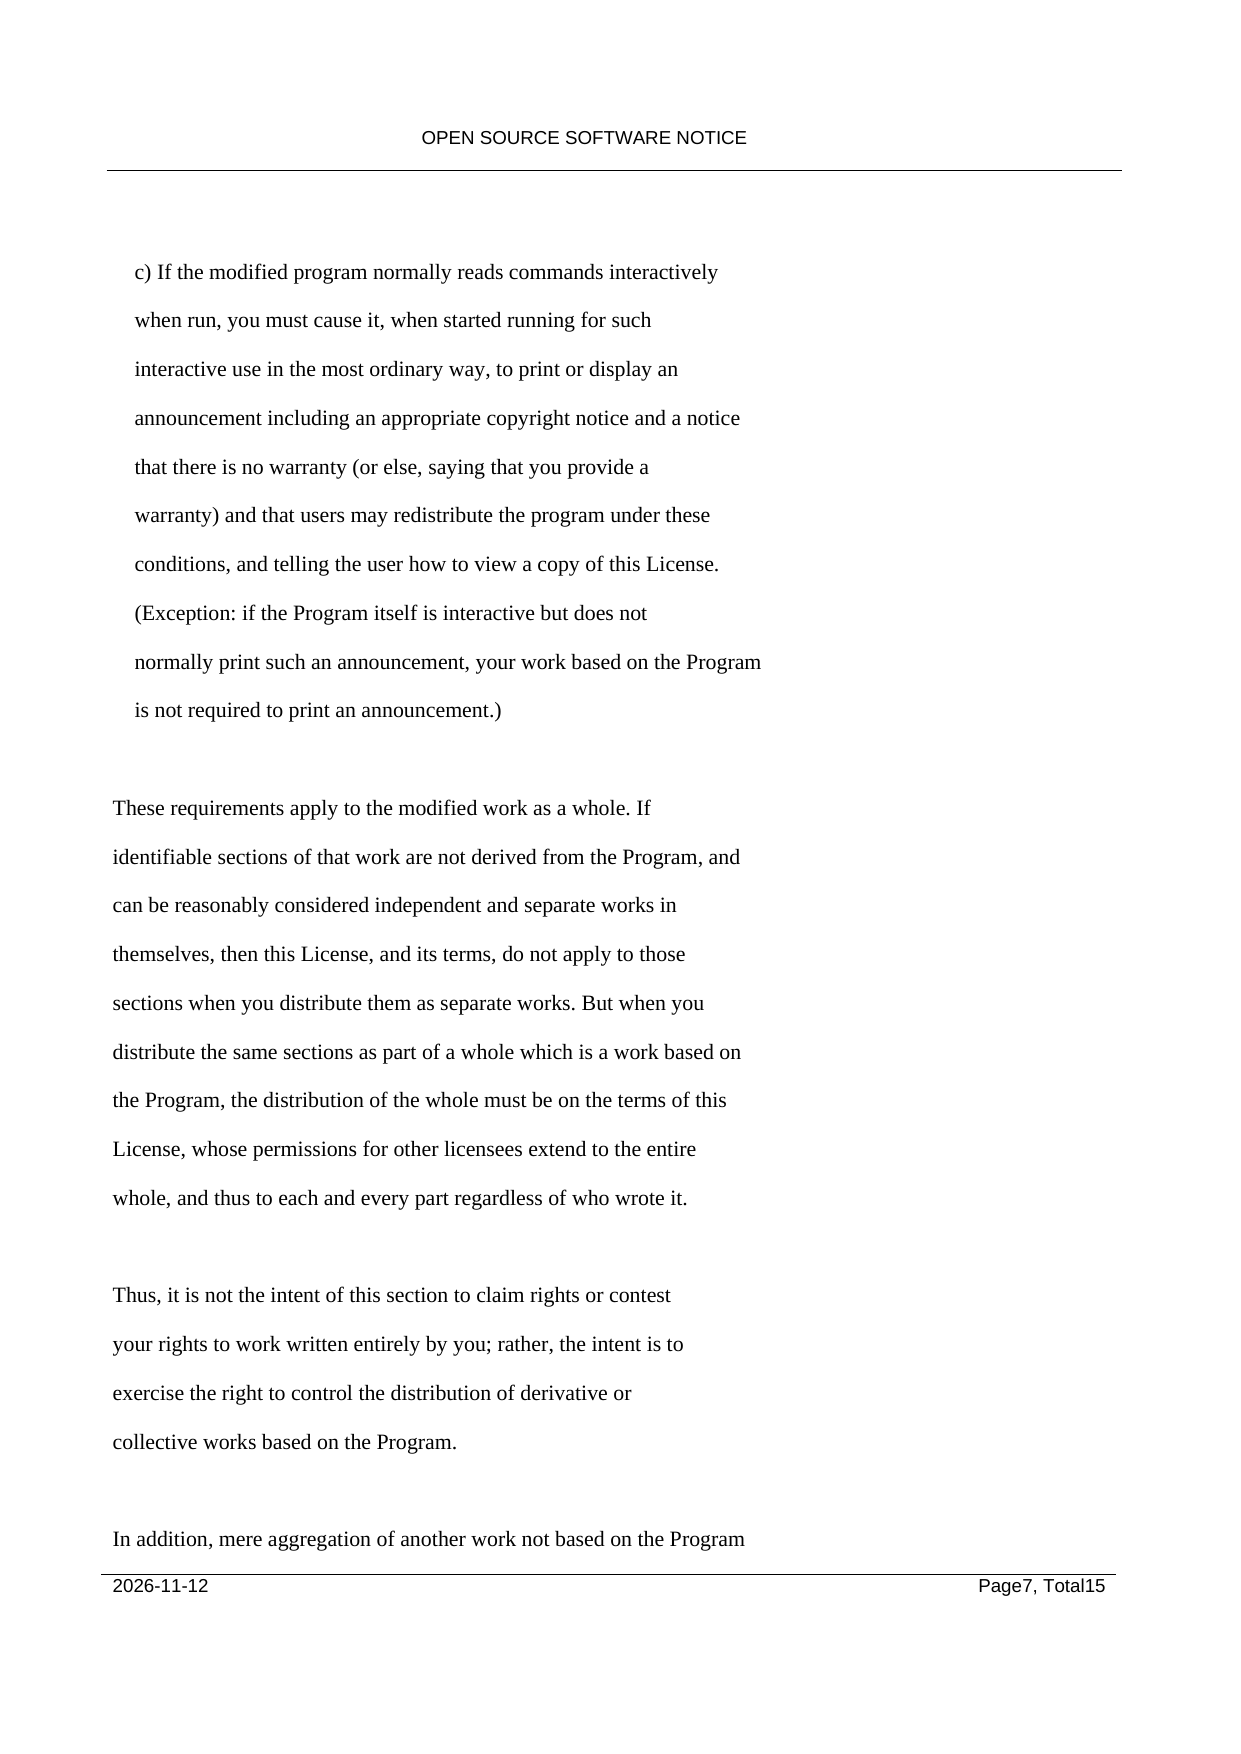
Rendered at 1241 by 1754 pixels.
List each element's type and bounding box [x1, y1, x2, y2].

text [112, 206, 1128, 1555]
